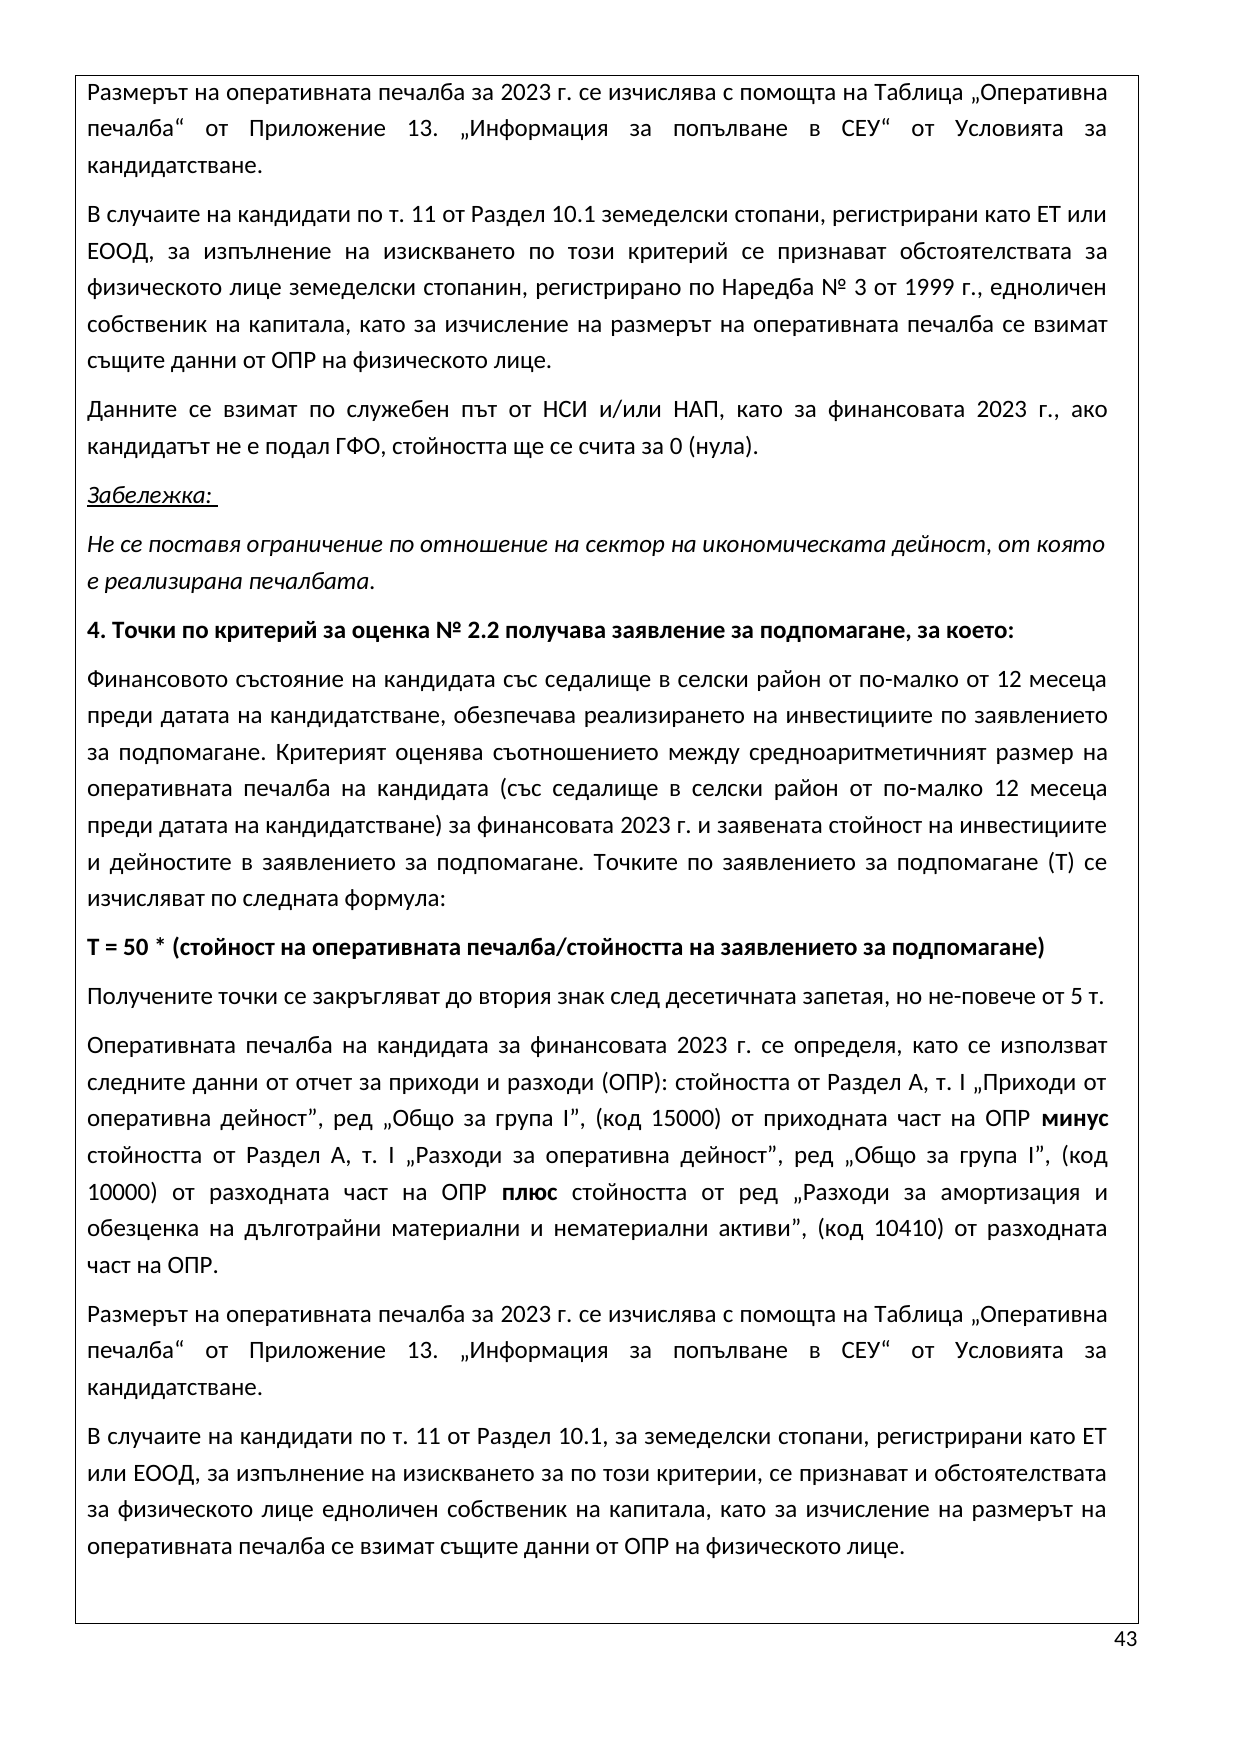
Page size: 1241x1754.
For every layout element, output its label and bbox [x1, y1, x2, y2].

table_header [76, 76, 1138, 1623]
